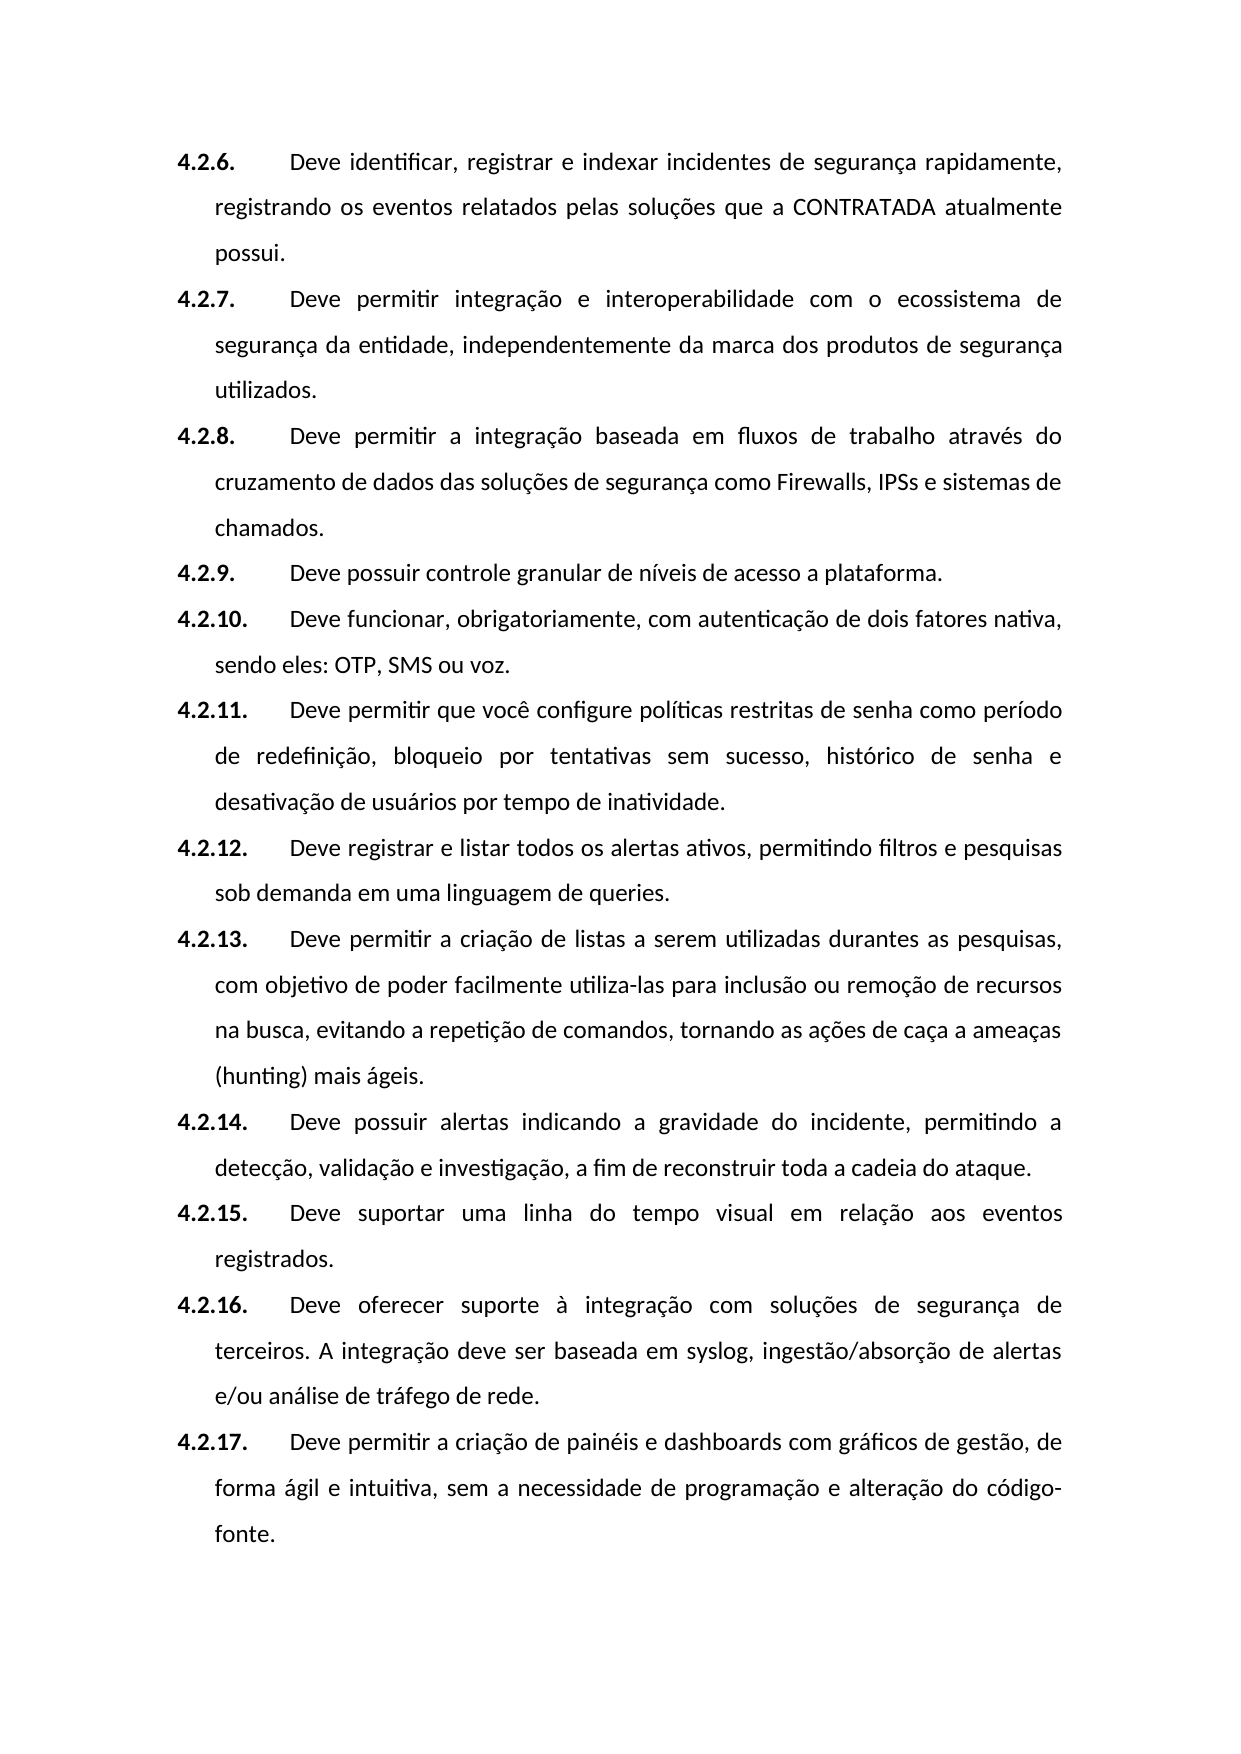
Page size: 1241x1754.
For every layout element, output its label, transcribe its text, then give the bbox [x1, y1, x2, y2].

list Deve identificar, registrar e indexar incidentes de segurança rapidamente, registrando os eventos relatados pelas soluções que a CONTRATADA atualmente possui. [177, 146, 1063, 268]
list Deve suportar uma linha do tempo visual em relação aos eventos registrados. [177, 1198, 1063, 1274]
list Deve permitir a criação de listas a serem utilizadas durantes as pesquisas, com objetivo de poder facilmente utiliza-las para inclusão ou remoção de recursos na busca, evitando a repetição de comandos, tornando as ações de caça a ameaças (hunting) mais ágeis. [177, 923, 1063, 1091]
list Deve registrar e listar todos os alertas ativos, permitindo filtros e pesquisas sob demanda em uma linguagem de queries. [177, 832, 1063, 908]
list Deve possuir alertas indicando a gravidade do incidente, permitindo a detecção, validação e investigação, a fim de reconstruir toda a cadeia do ataque. [177, 1106, 1063, 1182]
list Deve permitir a criação de painéis e dashboards com gráficos de gestão, de forma ágil e intuitiva, sem a necessidade de programação e alteração do código-fonte. [177, 1426, 1063, 1548]
list Deve permitir a integração baseada em fluxos de trabalho através do cruzamento de dados das soluções de segurança como Firewalls, IPSs e sistemas de chamados. [177, 420, 1063, 542]
list Deve oferecer suporte à integração com soluções de segurança de terceiros. A integração deve ser baseada em syslog, ingestão/absorção de alertas e/ou análise de tráfego de rede. [177, 1289, 1063, 1411]
list Deve permitir que você configure políticas restritas de senha como período de redefinição, bloqueio por tentativas sem sucesso, histórico de senha e desativação de usuários por tempo de inatividade. [177, 694, 1063, 817]
list Deve funcionar, obrigatoriamente, com autenticação de dois fatores nativa, sendo eles: OTP, SMS ou voz. [177, 603, 1063, 679]
list Deve possuir controle granular de níveis de acesso a plataforma. [177, 557, 1063, 588]
list Deve permitir integração e interoperabilidade com o ecossistema de segurança da entidade, independentemente da marca dos produtos de segurança utilizados. [177, 283, 1063, 405]
